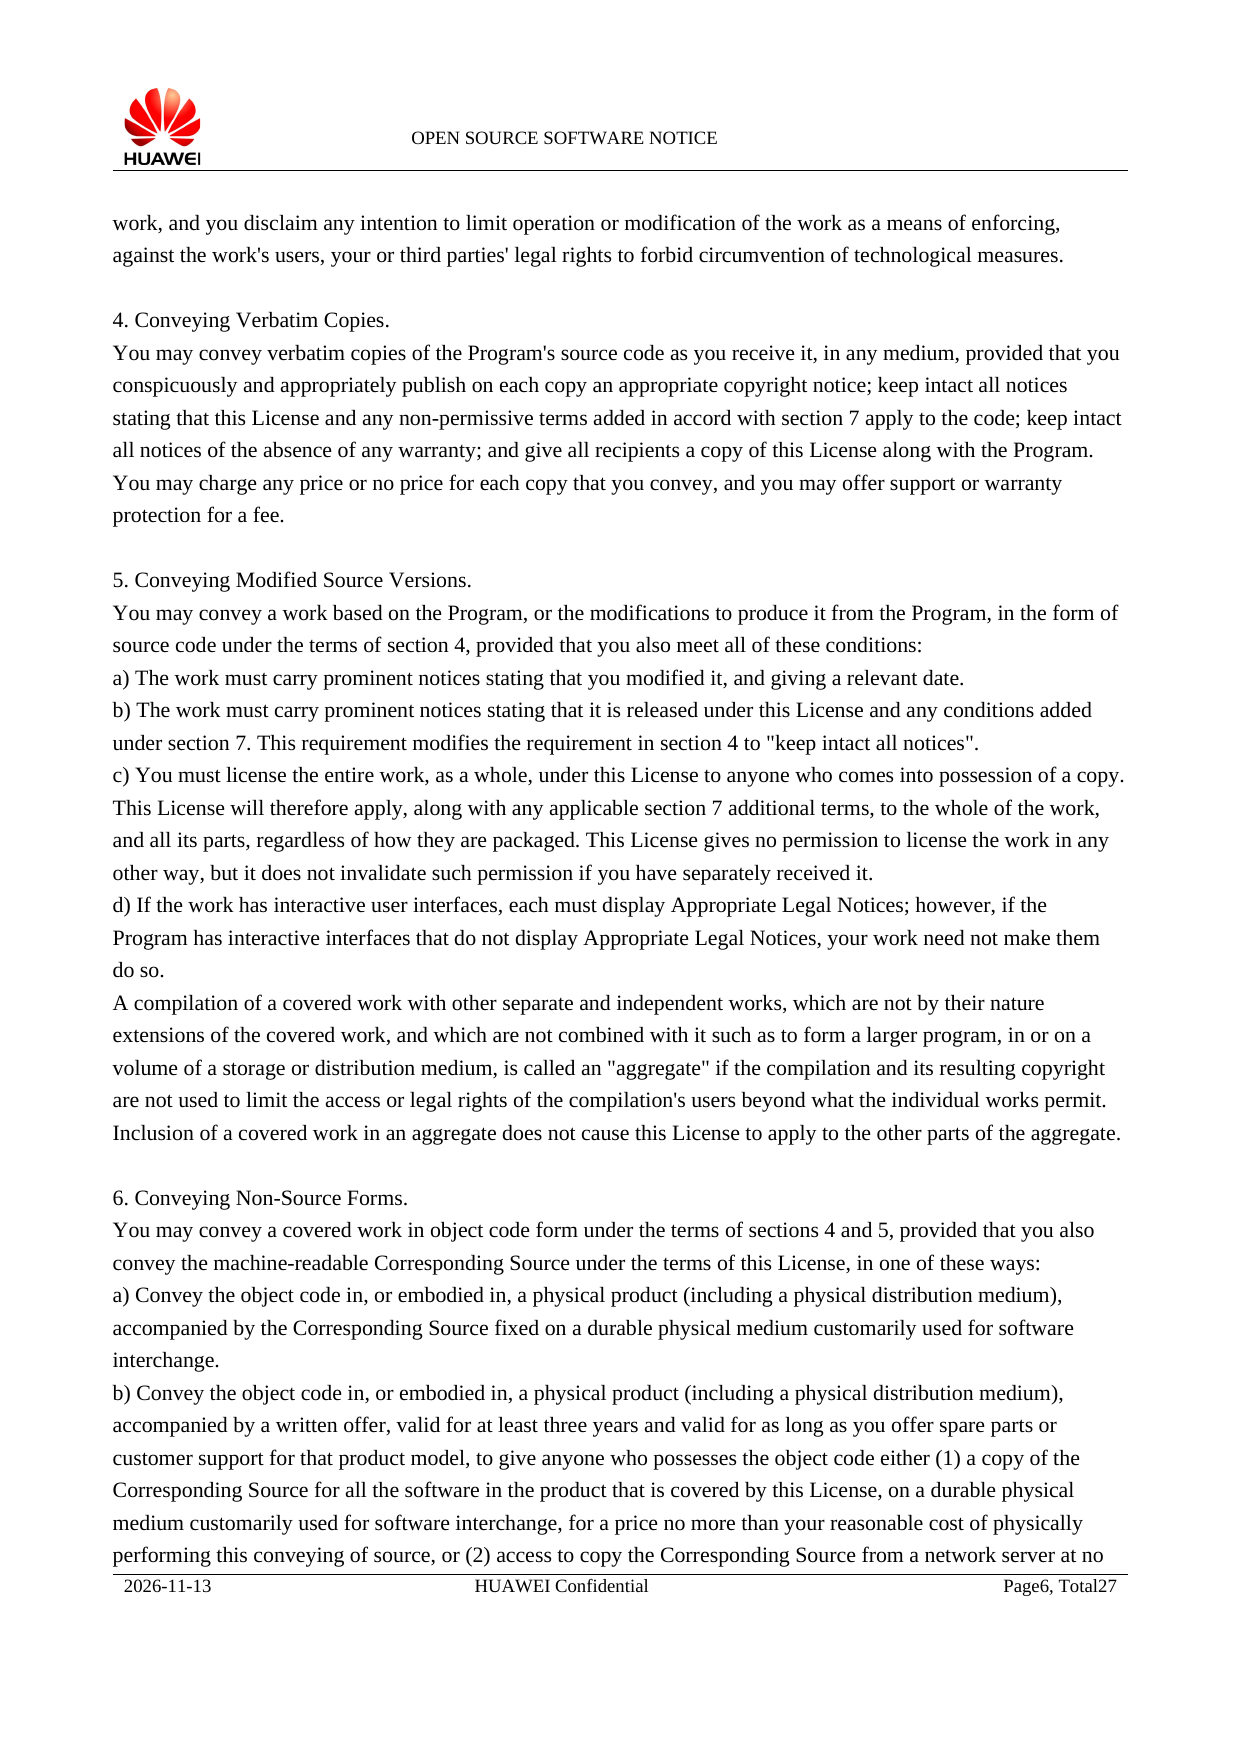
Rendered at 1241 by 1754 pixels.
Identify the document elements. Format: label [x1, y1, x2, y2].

picture [124, 88, 201, 165]
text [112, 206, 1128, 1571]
